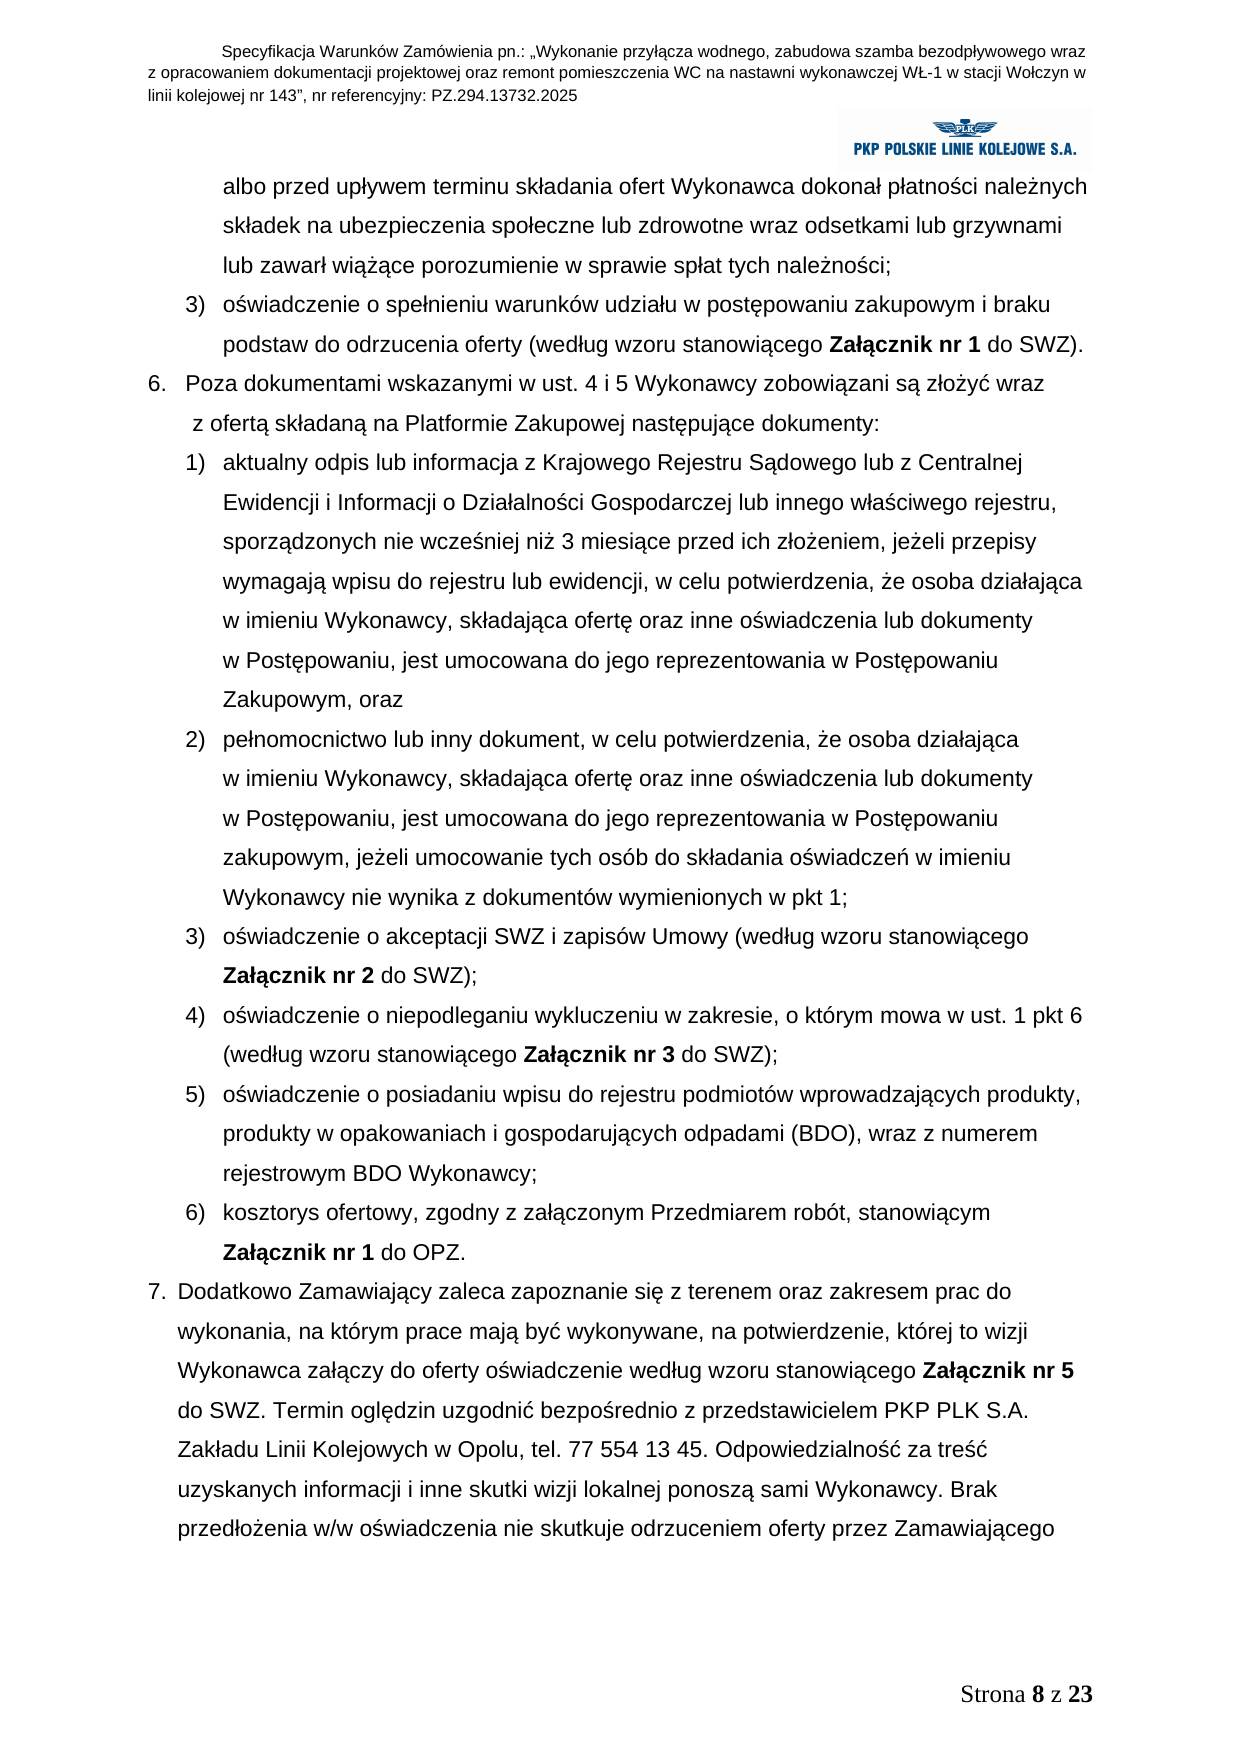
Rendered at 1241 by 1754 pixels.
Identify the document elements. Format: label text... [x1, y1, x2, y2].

list aktualny odpis lub informacja z Krajowego Rejestru Sądowego lub z Centralnej Ewidencji i Informacji o Działalności Gospodarczej lub innego właściwego rejestru, sporządzonych nie wcześniej niż 3 miesiące przed ich złożeniem, jeżeli przepisy wymagają wpisu do rejestru lub ewidencji, w celu potwierdzenia, że osoba działająca w imieniu Wykonawcy, składająca ofertę oraz inne oświadczenia lub dokumenty w Postępowaniu, jest umocowana do jego reprezentowania w Postępowaniu Zakupowym, oraz [185, 449, 1093, 712]
list Poza dokumentami wskazanymi w ust. 4 i 5 Wykonawcy zobowiązani są złożyć wraz z ofertą składaną na Platformie Zakupowej następujące dokumenty: [148, 370, 1093, 436]
list oświadczenie o posiadaniu wpisu do rejestru podmiotów wprowadzających produkty, produkty w opakowaniach i gospodarujących odpadami (BDO), wraz z numerem rejestrowym BDO Wykonawcy; [185, 1081, 1093, 1186]
list oświadczenie o niepodleganiu wykluczeniu w zakresie, o którym mowa w ust. 1 pkt 6 (według wzoru stanowiącego Załącznik nr 3 do SWZ); [185, 1002, 1093, 1068]
list oświadczenie o spełnieniu warunków udziału w postępowaniu zakupowym i braku podstaw do odrzucenia oferty (według wzoru stanowiącego Załącznik nr 1 do SWZ). [185, 291, 1093, 357]
list Dodatkowo Zamawiający zaleca zapoznanie się z terenem oraz zakresem prac do wykonania, na którym prace mają być wykonywane, na potwierdzenie, której to wizji Wykonawca załączy do oferty oświadczenie według wzoru stanowiącego Załącznik nr 5 do SWZ. Termin oględzin uzgodnić bezpośrednio z przedstawicielem PKP PLK S.A. Zakładu Linii Kolejowych w Opolu, tel. 77 554 13 45. Odpowiedzialność za treść uzyskanych informacji i inne skutki wizji lokalnej ponoszą sami Wykonawcy. Brak przedłożenia w/w oświadczenia nie skutkuje odrzuceniem oferty przez Zamawiającego [148, 1278, 1093, 1542]
list kosztorys ofertowy, zgodny z załączonym Przedmiarem robót, stanowiącym Załącznik nr 1 do OPZ. [185, 1199, 1093, 1265]
list oświadczenie o akceptacji SWZ i zapisów Umowy (według wzoru stanowiącego Załącznik nr 2 do SWZ); [185, 923, 1093, 989]
list pełnomocnictwo lub inny dokument, w celu potwierdzenia, że osoba działająca w imieniu Wykonawcy, składająca ofertę oraz inne oświadczenia lub dokumenty w Postępowaniu, jest umocowana do jego reprezentowania w Postępowaniu zakupowym, jeżeli umocowanie tych osób do składania oświadczeń w imieniu Wykonawcy nie wynika z dokumentów wymienionych w pkt 1; [185, 726, 1093, 910]
picture [837, 107, 1093, 173]
